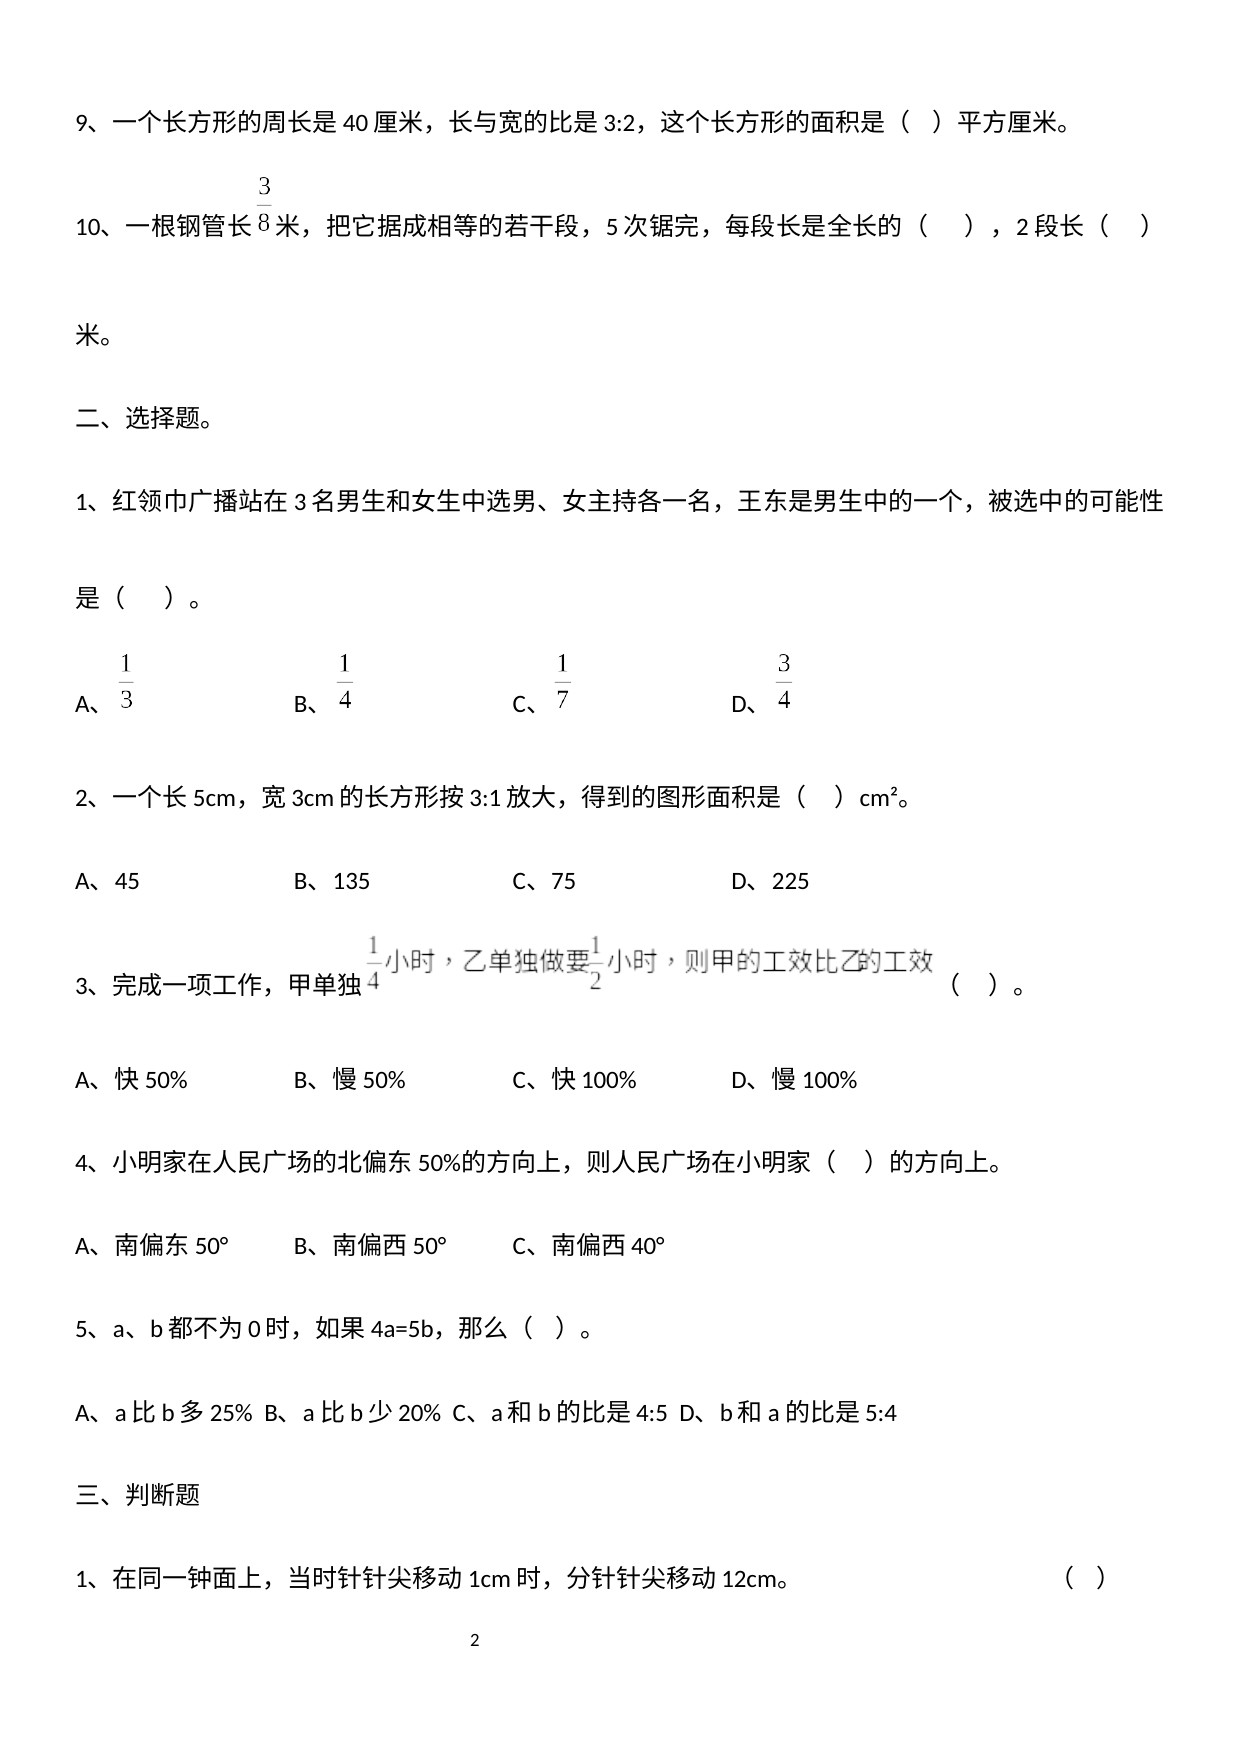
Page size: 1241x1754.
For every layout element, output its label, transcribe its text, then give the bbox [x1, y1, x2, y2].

list 完成一项工作，甲单独（ ）。 [75, 929, 1165, 1027]
list 快50% B、慢50% C、快100% D、慢100% [75, 1045, 1165, 1110]
list 一根钢管长米，把它据成相等的若干段，5次锯完，每段长是全长的（ ），2段长（ ）米。 [75, 171, 1165, 366]
list 在同一钟面上，当时针针尖移动1cm时，分针针尖移动12cm。 （ ） [75, 1544, 1165, 1609]
list 小明家在人民广场的北偏东50%的方向上，则人民广场在小明家（ ）的方向上。 [75, 1128, 1165, 1193]
list a比b多25% B、a比b少20% C、a和b的比是4:5 D、b和a的比是5:4 [75, 1378, 1165, 1443]
list 选择题。 [75, 384, 1165, 449]
list A、45 B、135 C、75 D、225 [75, 846, 1165, 911]
list 一个长5cm，宽3cm的长方形按3:1放大，得到的图形面积是（ ）cm²。 [75, 763, 1165, 828]
list 南偏东50° B、南偏西50° C、南偏西40° [75, 1211, 1165, 1276]
list 判断题 [75, 1461, 1165, 1526]
list B、 C、 D、 [75, 648, 1165, 745]
list a、b都不为0时，如果4a=5b，那么（ ）。 [75, 1294, 1165, 1359]
list 一个长方形的周长是40厘米，长与宽的比是3:2，这个长方形的面积是（ ）平方厘米。 [75, 88, 1165, 153]
list 红领巾广播站在3名男生和女生中选男、女主持各一名，王东是男生中的一个，被选中的可能性是（ ）。 [75, 467, 1165, 629]
